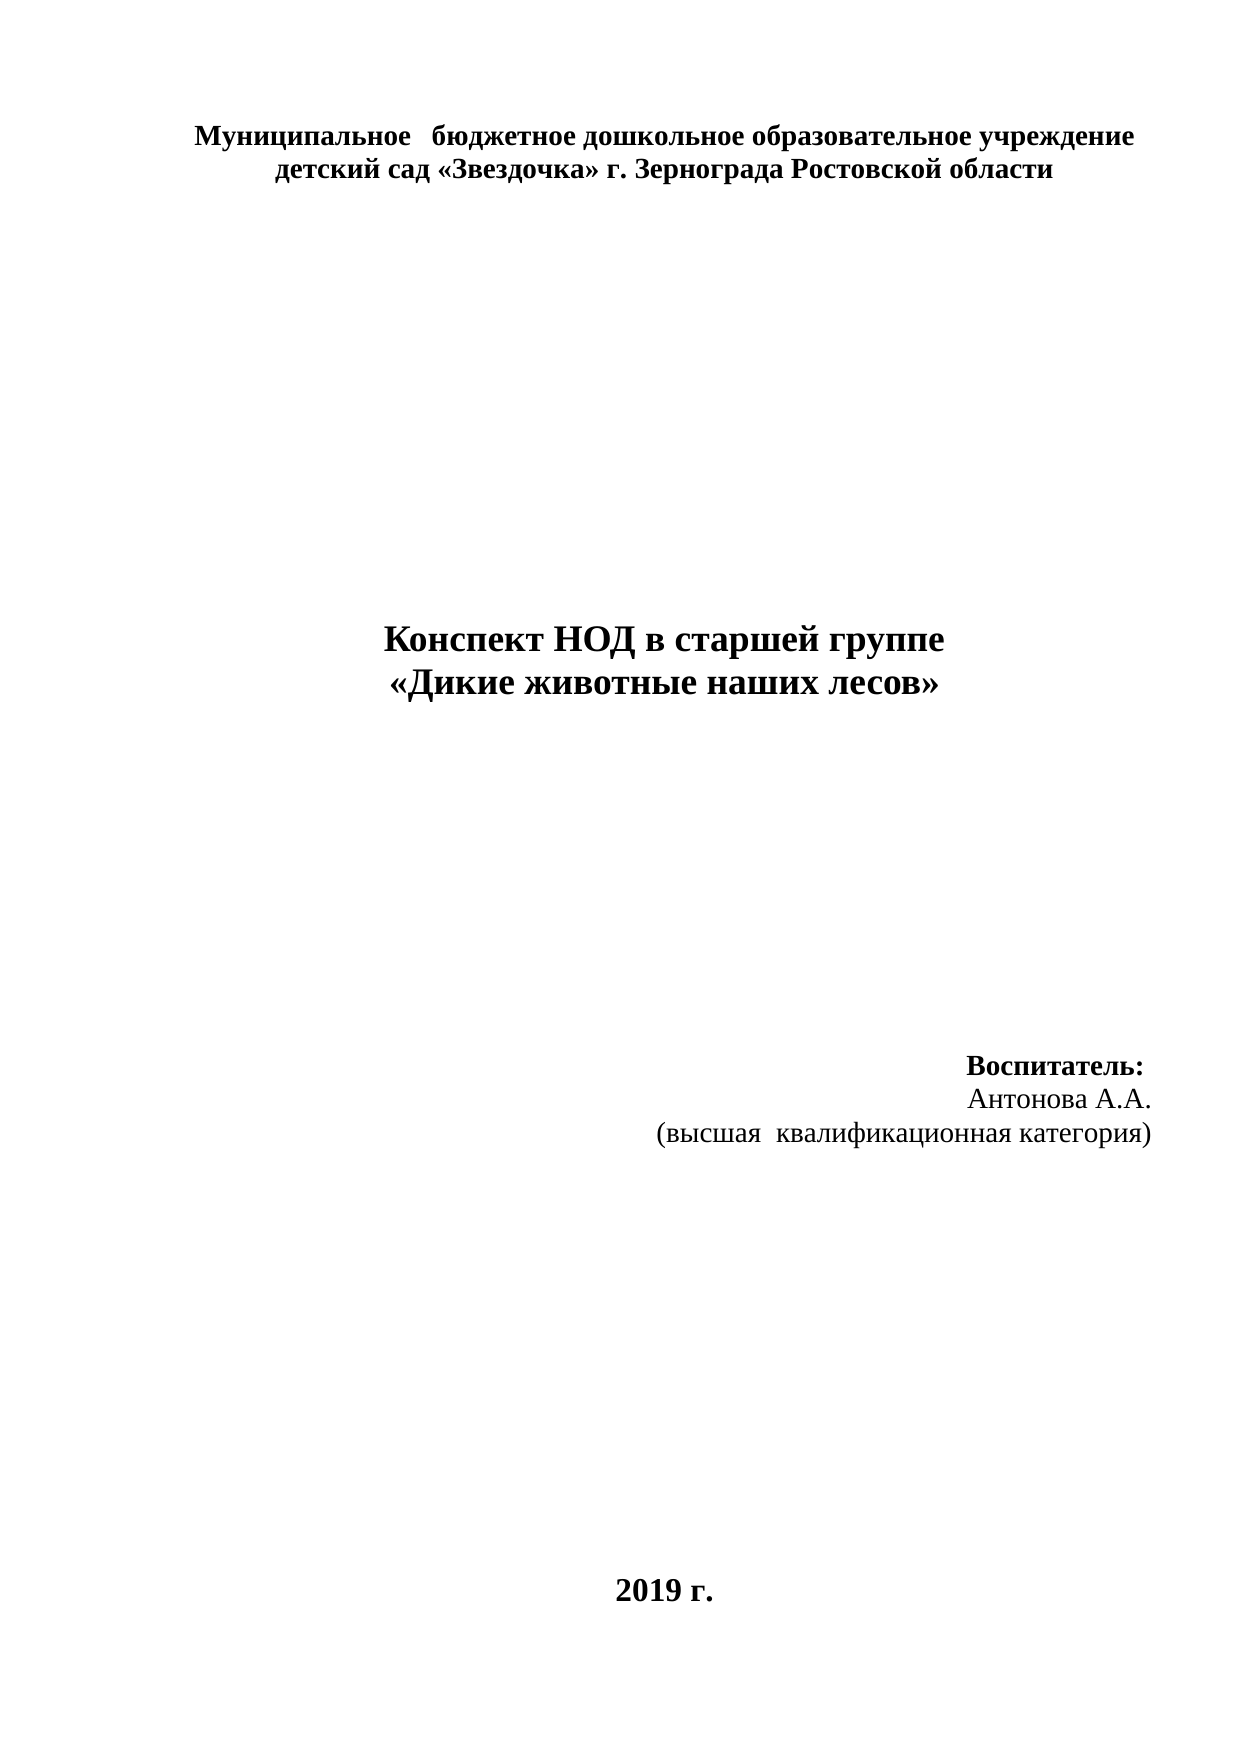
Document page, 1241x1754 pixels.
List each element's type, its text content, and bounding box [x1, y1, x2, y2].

text Антонова А.А. [177, 1081, 1152, 1115]
text 2019 г. [177, 1570, 1152, 1608]
text Воспитатель: [177, 1048, 1152, 1081]
text (высшая квалификационная категория) [177, 1115, 1152, 1148]
text «Дикие животные наших лесов» [177, 659, 1152, 703]
text детский сад «Звездочка» г. Зернограда Ростовской области [177, 152, 1152, 185]
text Конспект НОД в старшей группе [177, 616, 1152, 659]
text Муниципальное бюджетное дошкольное образовательное учреждение [177, 118, 1152, 152]
